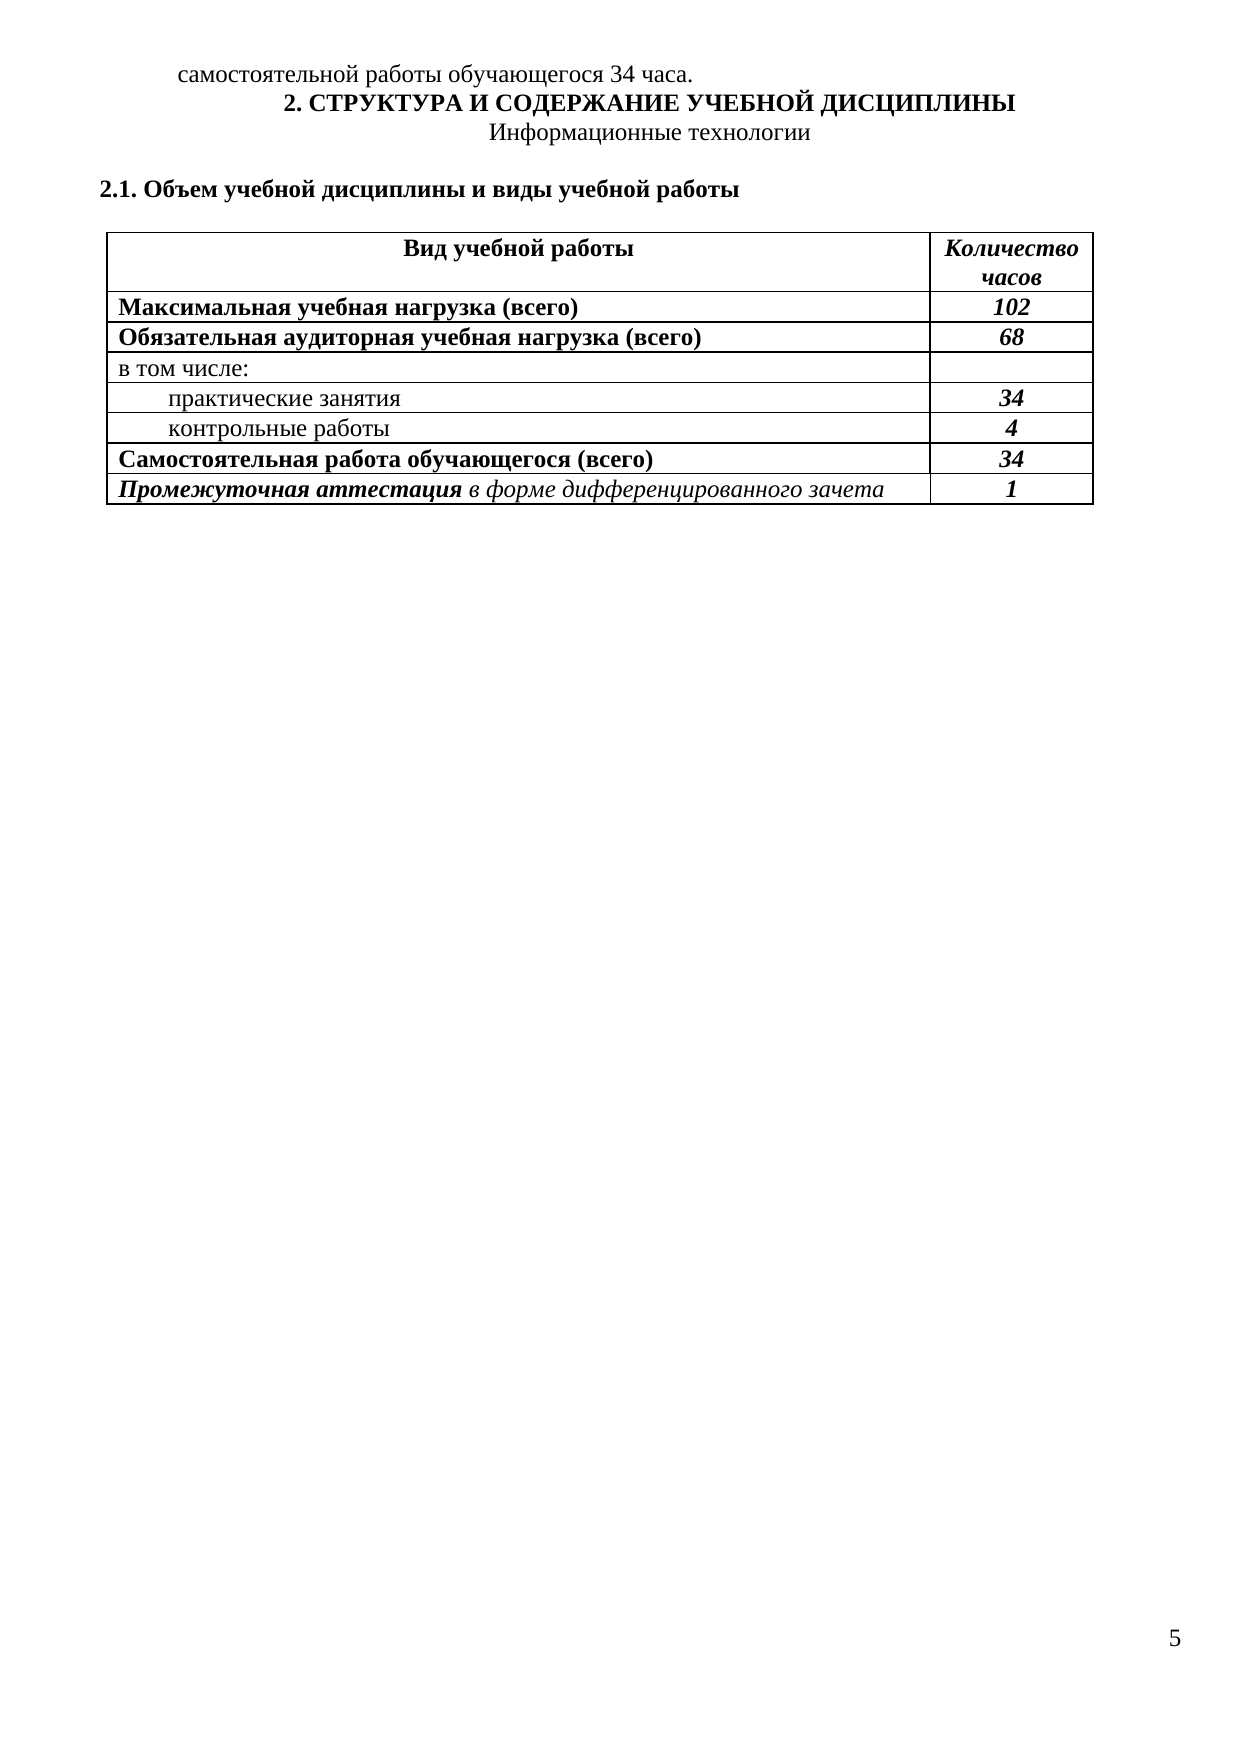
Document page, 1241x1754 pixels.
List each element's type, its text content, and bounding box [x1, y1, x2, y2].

table_header Вид учебной работы [108, 233, 929, 291]
text 2. СТРУКТУРА И СОДЕРЖАНИЕ УЧЕБНОЙ ДИСЦИПЛИНЫ [118, 88, 1181, 117]
table_cell Самостоятельная работа обучающегося (всего) [108, 444, 929, 472]
text Информационные технологии [118, 117, 1181, 145]
table_cell Максимальная учебная нагрузка (всего) [108, 292, 929, 321]
table_cell 68 [931, 323, 1092, 351]
table_cell 34 [931, 444, 1092, 472]
table_cell Обязательная аудиторная учебная нагрузка (всего) [108, 323, 929, 351]
text 2.1. Объем учебной дисциплины и виды учебной работы [99, 174, 1181, 203]
table_cell практические занятия [108, 383, 929, 412]
table_cell 34 [931, 383, 1092, 412]
text самостоятельной работы обучающегося 34 часа. [177, 59, 1181, 88]
table_cell контрольные работы [108, 413, 929, 442]
table_cell Промежуточная аттестация в форме дифференцированного зачета [108, 474, 930, 503]
table_cell в том числе: [108, 353, 929, 382]
table_cell 4 [931, 413, 1092, 442]
table_cell 102 [931, 292, 1092, 321]
table_header Количество часов [931, 233, 1092, 291]
table_cell 1 [931, 474, 1092, 503]
table_cell [931, 353, 1092, 382]
